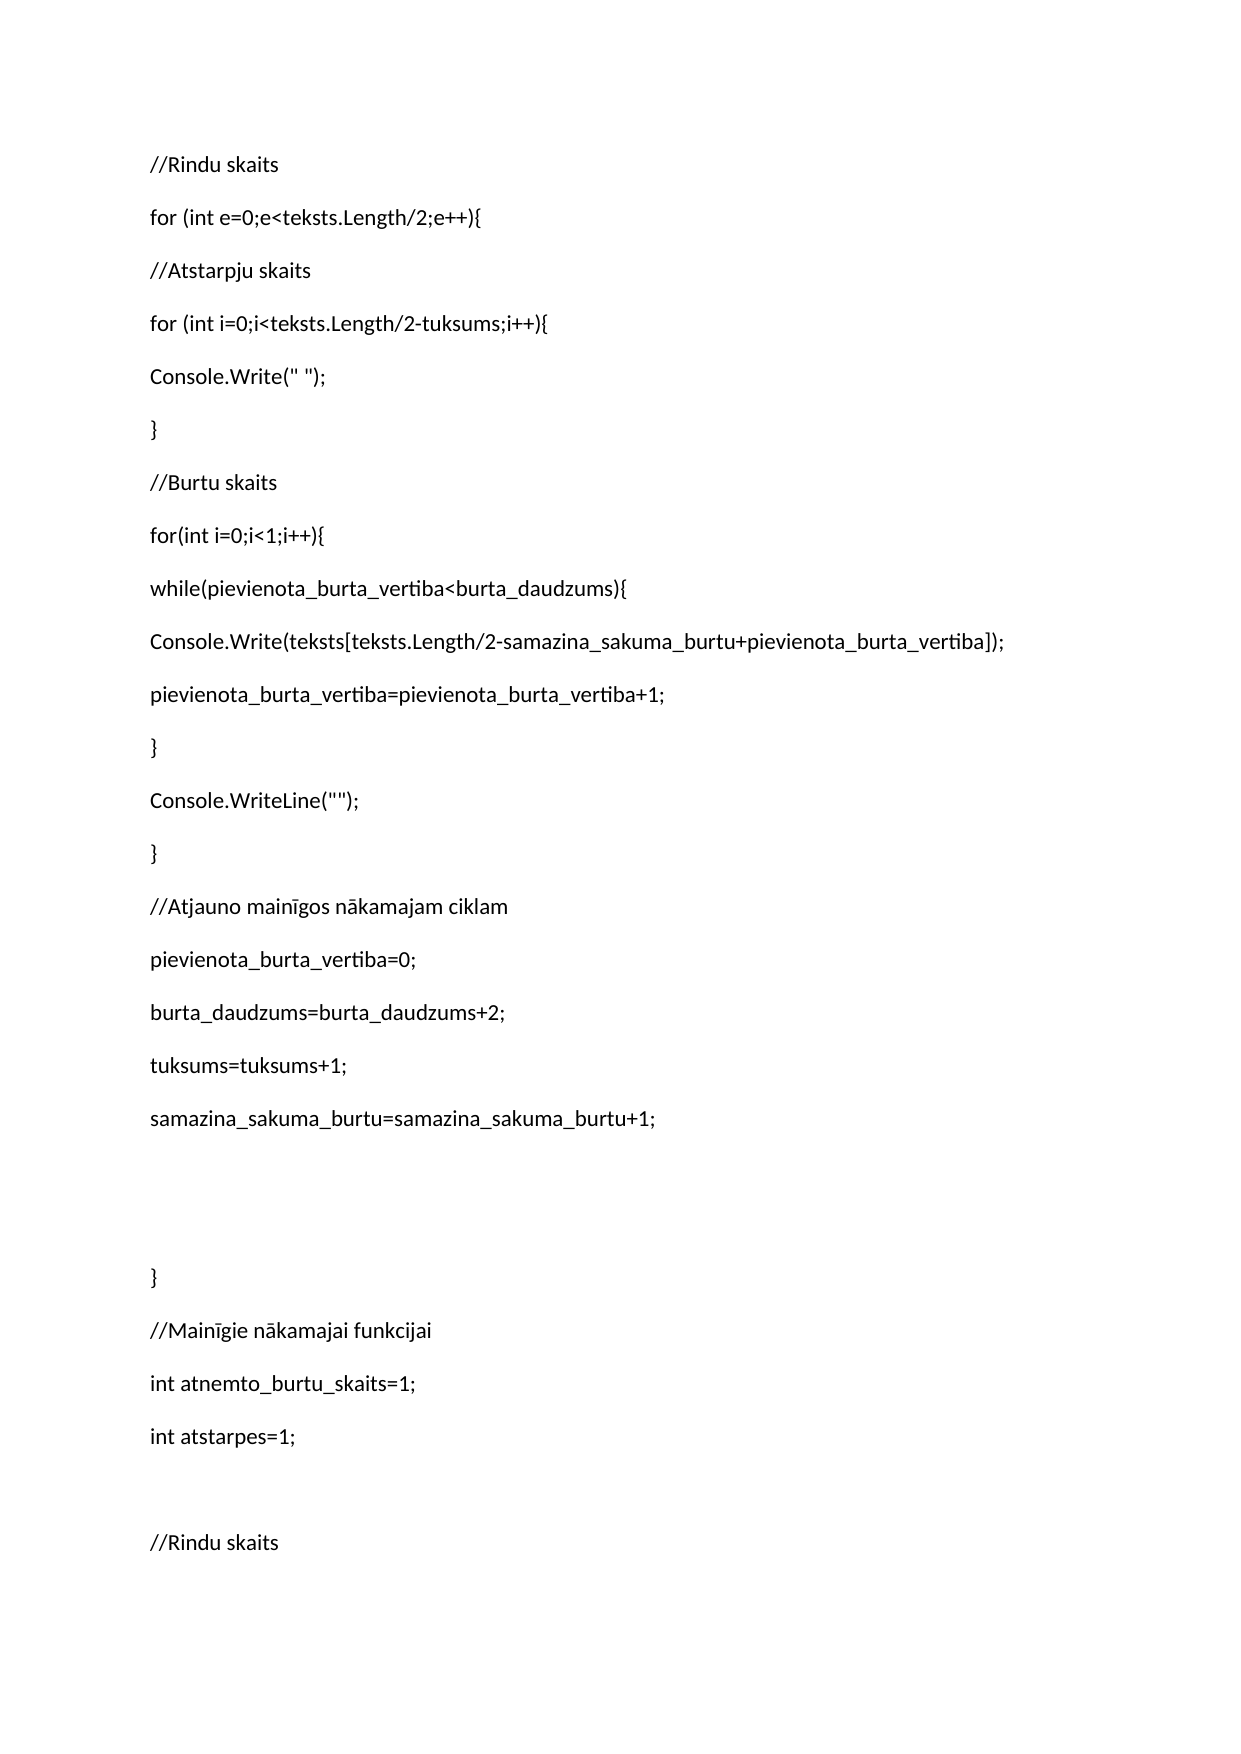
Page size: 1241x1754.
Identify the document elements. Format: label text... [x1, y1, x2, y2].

text } [150, 733, 1090, 761]
text burta_daudzums=burta_daudzums+2; [150, 998, 1090, 1026]
text for (int i=0;i<teksts.Length/2-tuksums;i++){ [150, 309, 1090, 337]
text int atnemto_burtu_skaits=1; [150, 1369, 1090, 1397]
text //Atjauno mainīgos nākamajam ciklam [150, 892, 1090, 920]
text //Burtu skaits [150, 468, 1090, 496]
text Console.Write(teksts[teksts.Length/2-samazina_sakuma_burtu+pievienota_burta_vertiba]); [150, 627, 1090, 655]
text //Atstarpju skaits [150, 256, 1090, 284]
text } [150, 839, 1090, 867]
text //Rindu skaits [150, 1528, 1090, 1557]
text samazina_sakuma_burtu=samazina_sakuma_burtu+1; [150, 1104, 1090, 1132]
text while(pievienota_burta_vertiba<burta_daudzums){ [150, 574, 1090, 602]
text tuksums=tuksums+1; [150, 1051, 1090, 1079]
text pievienota_burta_vertiba=pievienota_burta_vertiba+1; [150, 680, 1090, 708]
text for (int e=0;e<teksts.Length/2;e++){ [150, 203, 1090, 231]
text Console.WriteLine(""); [150, 786, 1090, 814]
text pievienota_burta_vertiba=0; [150, 945, 1090, 973]
text //Mainīgie nākamajai funkcijai [150, 1316, 1090, 1344]
text int atstarpes=1; [150, 1422, 1090, 1451]
text for(int i=0;i<1;i++){ [150, 521, 1090, 549]
text //Rindu skaits [150, 150, 1090, 178]
text } [150, 1263, 1090, 1291]
text Console.Write(" "); [150, 362, 1090, 390]
text } [150, 415, 1090, 443]
